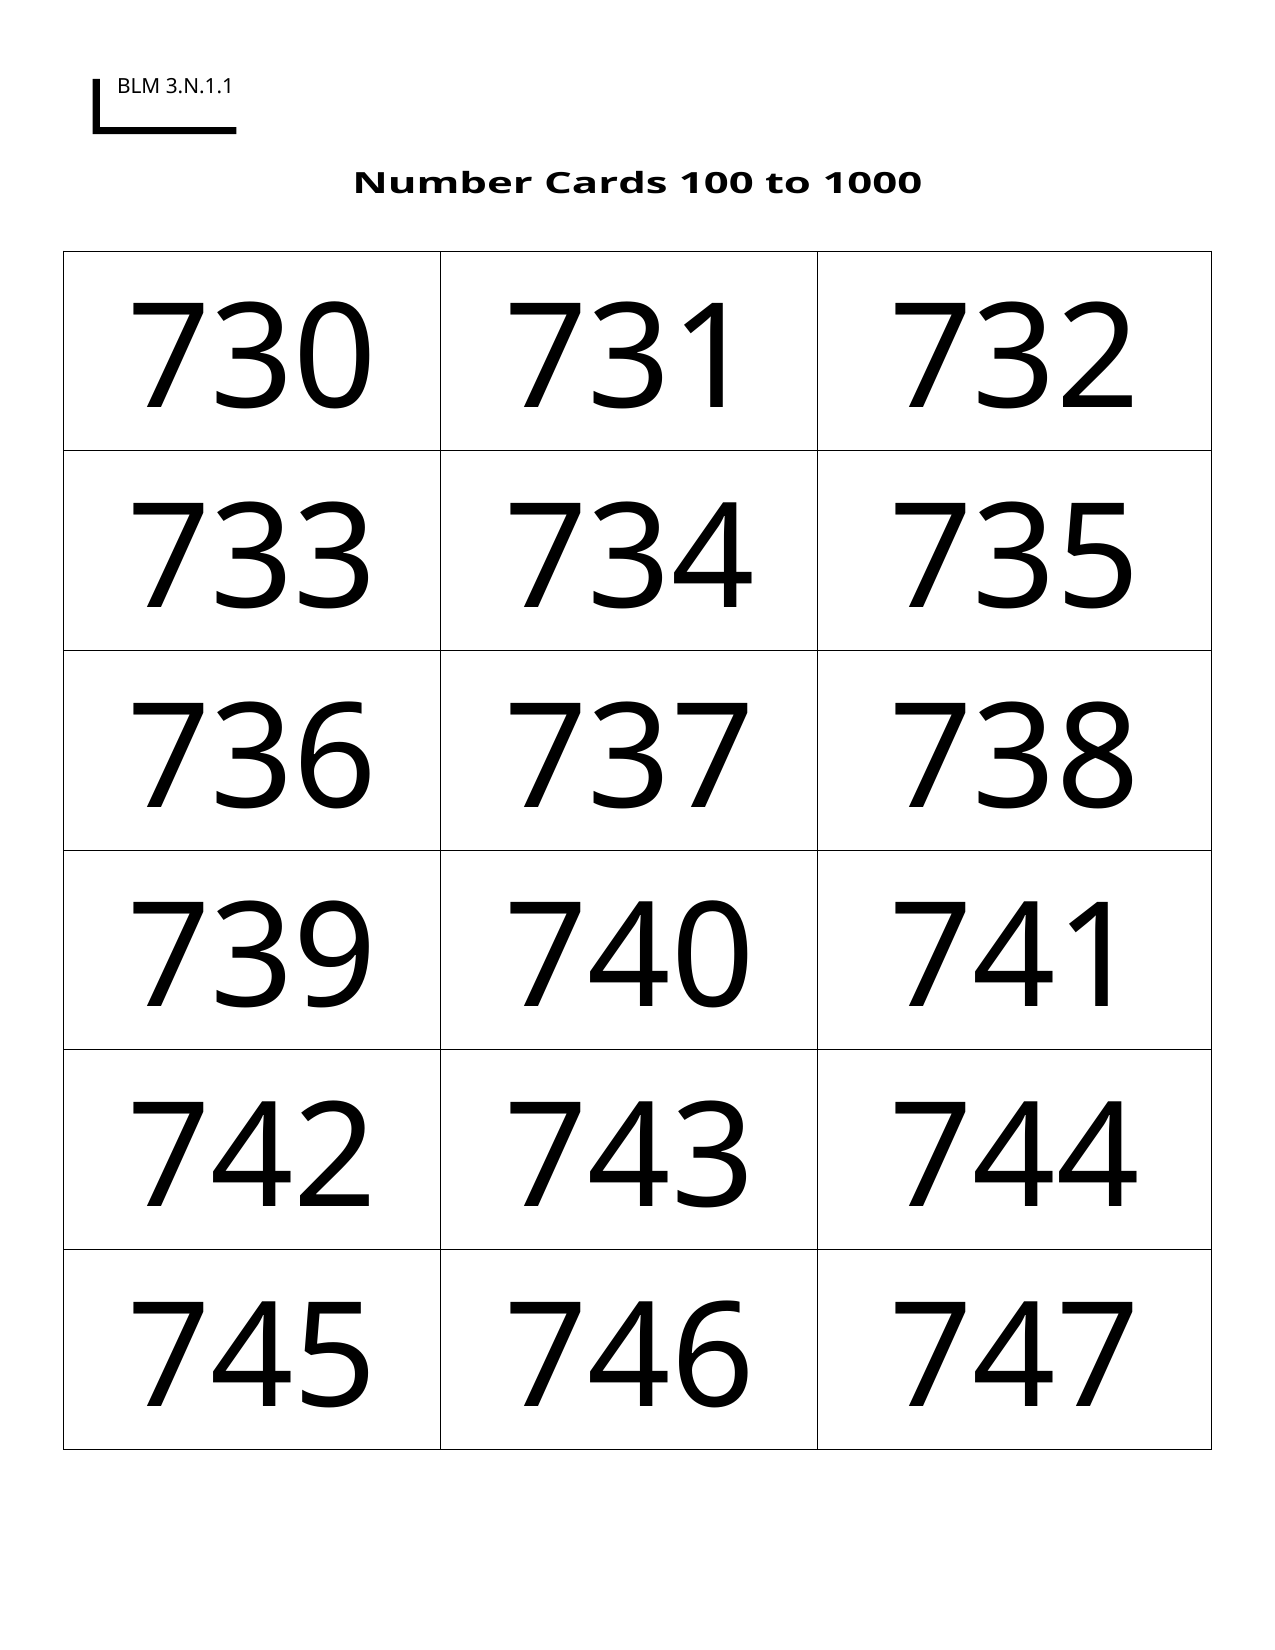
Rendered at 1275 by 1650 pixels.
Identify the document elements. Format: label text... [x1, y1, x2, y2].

table_cell 735 [818, 451, 1211, 650]
table_cell 730 [64, 252, 440, 450]
table_cell 742 [64, 1050, 440, 1249]
table_cell 736 [64, 651, 440, 850]
table_cell 741 [818, 851, 1211, 1049]
table_cell 734 [441, 451, 817, 650]
table_cell 737 [441, 651, 817, 850]
table_cell 739 [64, 851, 440, 1049]
table_cell 738 [818, 651, 1211, 850]
table_cell 733 [64, 451, 440, 650]
table_cell 746 [441, 1250, 817, 1449]
table_cell 744 [818, 1050, 1211, 1249]
table_cell 731 [441, 252, 817, 450]
table_cell 745 [64, 1250, 440, 1449]
table_cell 732 [818, 252, 1211, 450]
table_cell 747 [818, 1250, 1211, 1449]
table_cell 743 [441, 1050, 817, 1249]
table_cell 740 [441, 851, 817, 1049]
